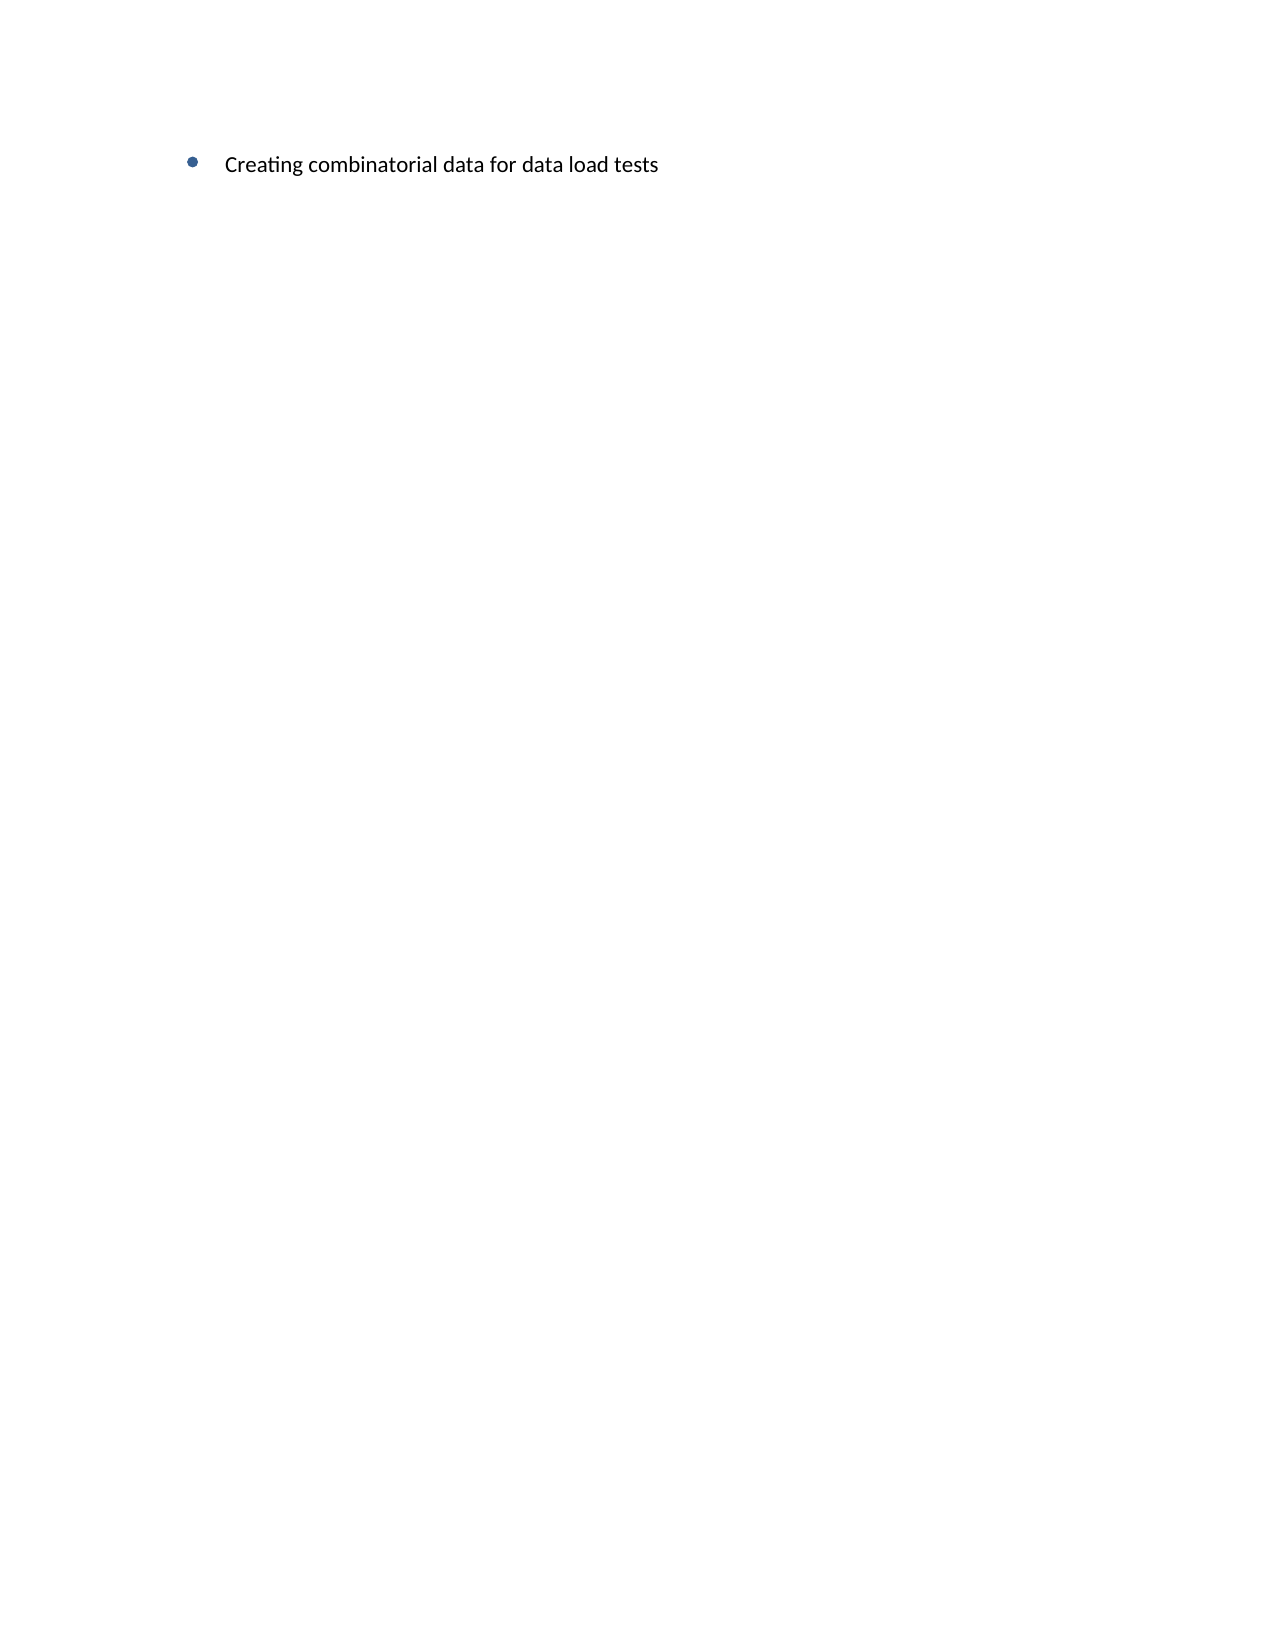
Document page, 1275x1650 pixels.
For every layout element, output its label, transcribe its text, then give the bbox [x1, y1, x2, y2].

list Creating combinatorial data for data load tests [187, 150, 1125, 179]
